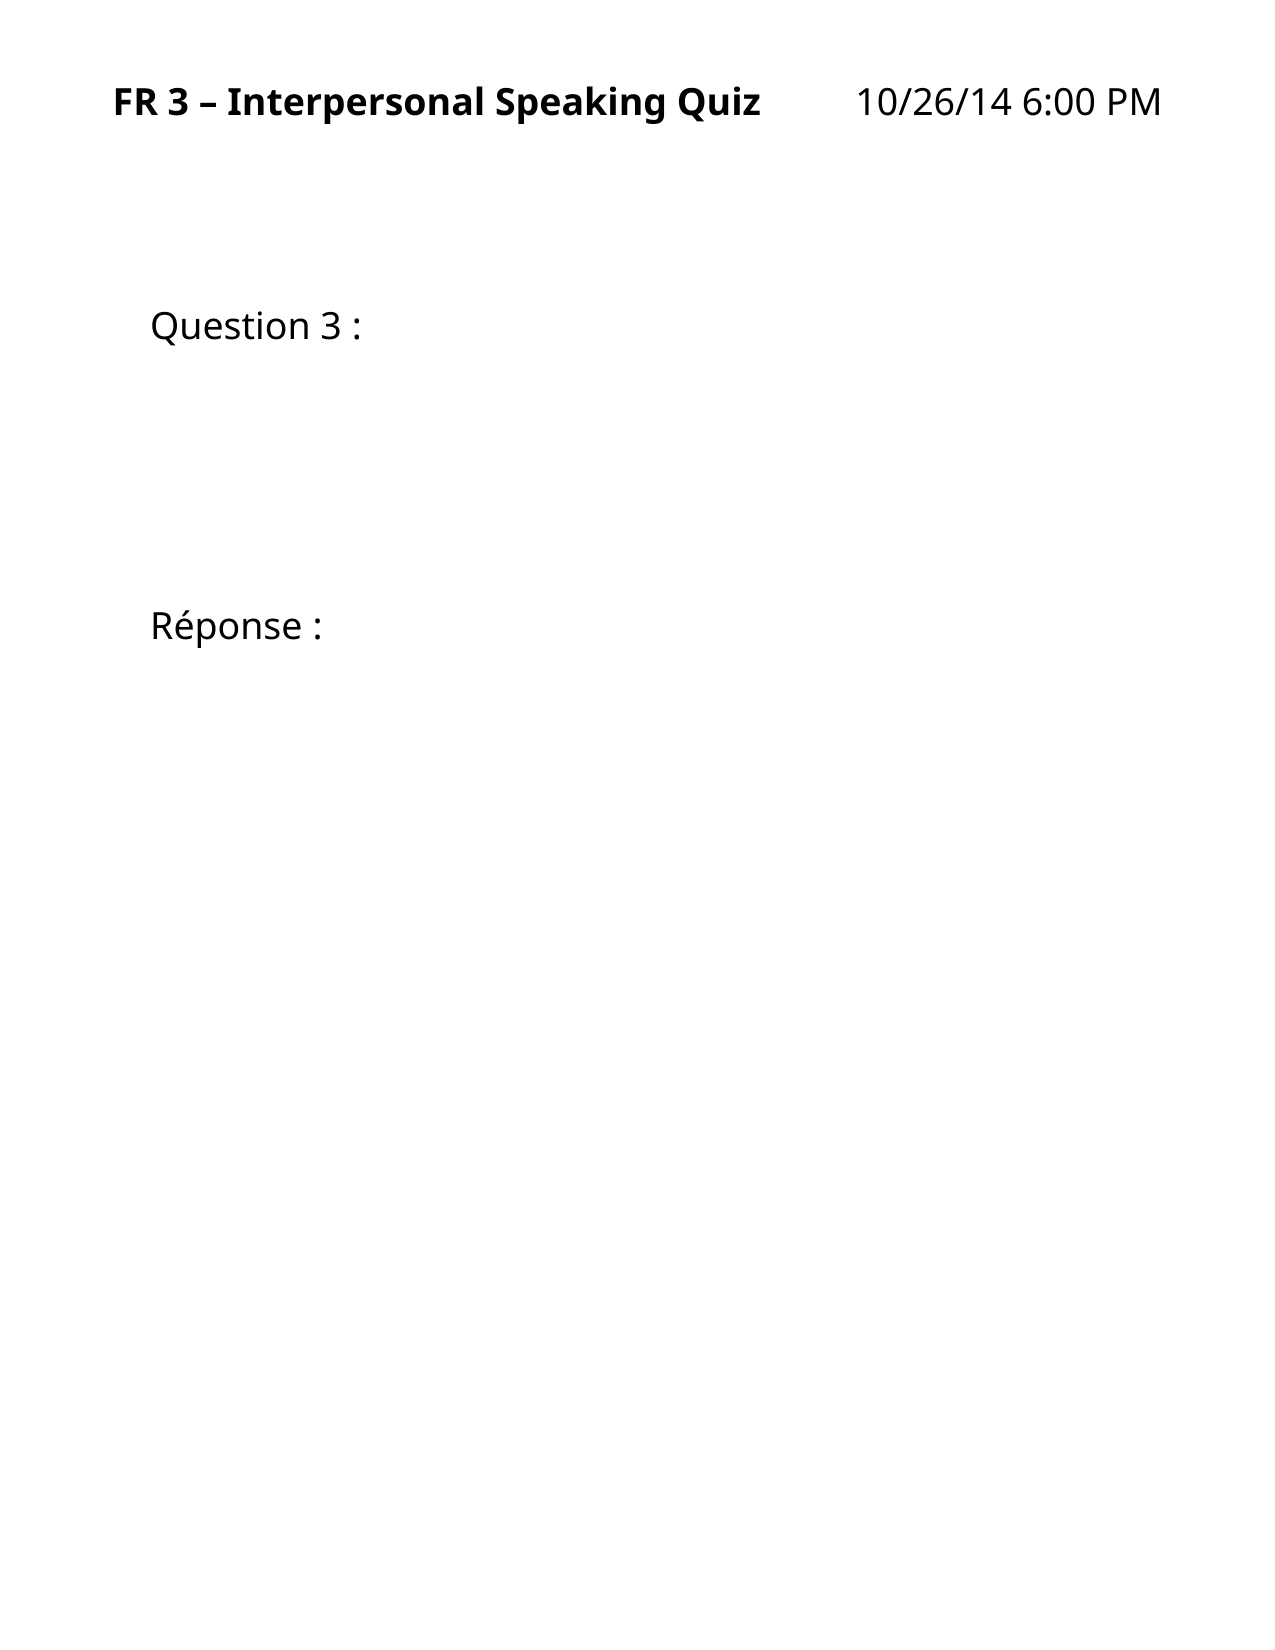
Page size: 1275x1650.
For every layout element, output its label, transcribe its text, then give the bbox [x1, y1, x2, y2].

text Question 3 : [150, 275, 1125, 375]
text Réponse : [150, 575, 1125, 675]
